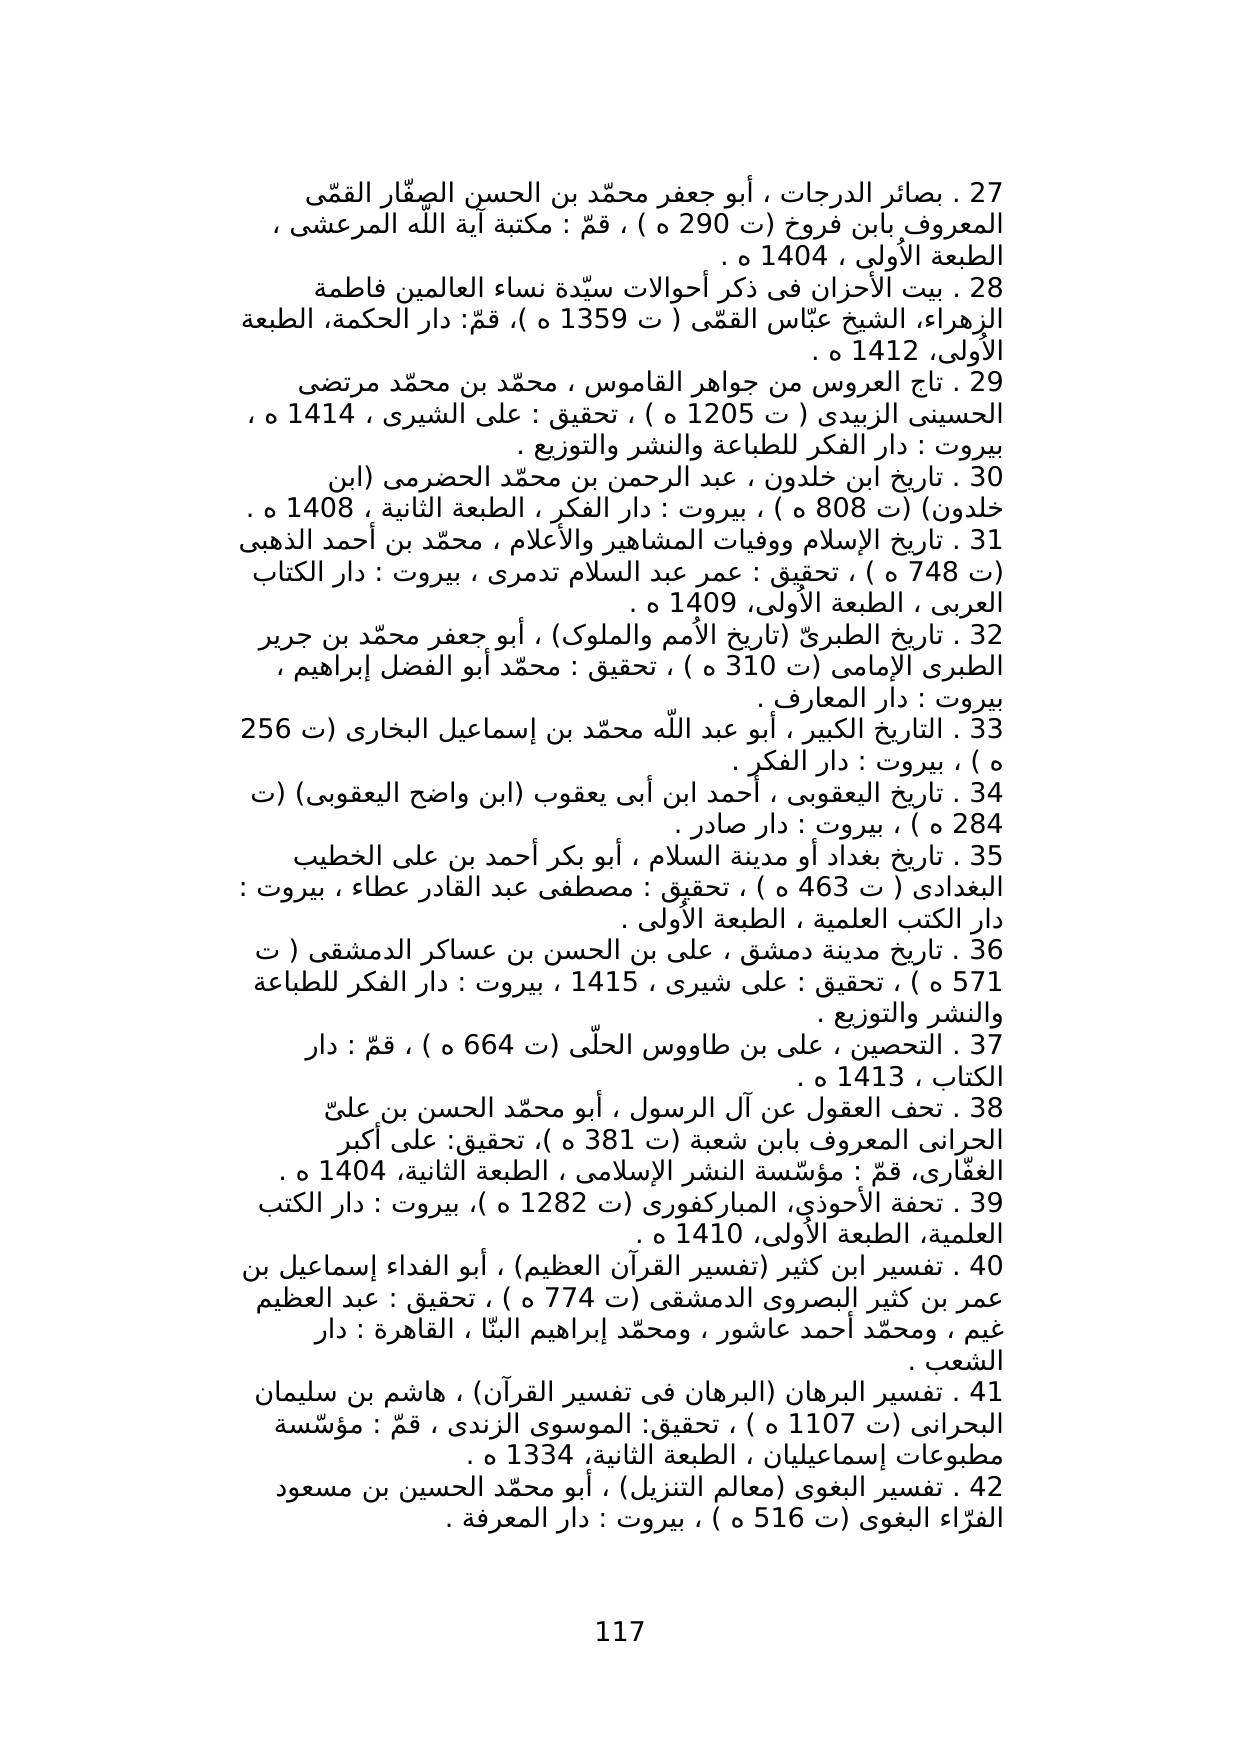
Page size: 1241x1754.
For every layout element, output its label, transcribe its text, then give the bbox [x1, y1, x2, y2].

text 40 . تفسیر ابن کثیر (تفسیر القرآن العظیم) ، أبو الفداء إسماعیل بن عمر بن کثیر البصروی الدمشقی (ت 774 ه ) ، تحقیق : عبد العظیم غیم ، ومحمّد أحمد عاشور ، ومحمّد إبراهیم البنّا ، القاهرة : دار الشعب . [236, 1250, 1004, 1377]
text 33 . التاریخ الکبیر ، أبو عبد اللّه محمّد بن إسماعیل البخاری (ت 256 ه ) ، بیروت : دار الفکر . [236, 714, 1004, 777]
text 39 . تحفة الأحوذی، المبارکفوری (ت 1282 ه )، بیروت : دار الکتب العلمیة، الطبعة الاُولی، 1410 ه . [236, 1187, 1004, 1250]
text 34 . تاریخ الیعقوبی ، أحمد ابن أبی یعقوب (ابن واضح الیعقوبی) (ت 284 ه ) ، بیروت : دار صادر . [236, 777, 1004, 840]
text 36 . تاریخ مدینة دمشق ، علی بن الحسن بن عساکر الدمشقی ( ت 571 ه ) ، تحقیق : علی شیری ، 1415 ، بیروت : دار الفکر للطباعة والنشر والتوزیع . [236, 935, 1004, 1029]
text 41 . تفسیر البرهان (البرهان فی تفسیر القرآن) ، هاشم بن سلیمان البحرانی (ت 1107 ه ) ، تحقیق: الموسوی الزندی ، قمّ : مؤسّسة مطبوعات إسماعیلیان ، الطبعة الثانیة، 1334 ه . [236, 1377, 1004, 1471]
text 31 . تاریخ الإسلام ووفیات المشاهیر والأعلام ، محمّد بن أحمد الذهبی (ت 748 ه ) ، تحقیق : عمر عبد السلام تدمری ، بیروت : دار الکتاب العربی ، الطبعة الاُولی، 1409 ه . [236, 524, 1004, 619]
text 35 . تاریخ بغداد أو مدینة السلام ، أبو بکر أحمد بن علی الخطیب البغدادی ( ت 463 ه ) ، تحقیق : مصطفی عبد القادر عطاء ، بیروت : دار الکتب العلمیة ، الطبعة الاُولی . [236, 840, 1004, 935]
text 27 . بصائر الدرجات ، أبو جعفر محمّد بن الحسن الصفّار القمّی المعروف بابن فروخ (ت 290 ه ) ، قمّ : مکتبة آیة اللّه المرعشی ، الطبعة الاُولی ، 1404 ه . [236, 177, 1004, 272]
text 29 . تاج العروس من جواهر القاموس ، محمّد بن محمّد مرتضی الحسینی الزبیدی ( ت 1205 ه ) ، تحقیق : علی الشیری ، 1414 ه ، بیروت : دار الفکر للطباعة والنشر والتوزیع . [236, 367, 1004, 461]
text 30 . تاریخ ابن خلدون ، عبد الرحمن بن محمّد الحضرمی (ابن خلدون) (ت 808 ه ) ، بیروت : دار الفکر ، الطبعة الثانیة ، 1408 ه . [236, 461, 1004, 524]
text 37 . التحصین ، علی بن طاووس الحلّی (ت 664 ه ) ، قمّ : دار الکتاب ، 1413 ه . [236, 1029, 1004, 1092]
text 38 . تحف العقول عن آل الرسول ، أبو محمّد الحسن بن علیّ الحرانی المعروف بابن شعبة (ت 381 ه )، تحقیق: علی أکبر الغفّاری، قمّ : مؤسّسة النشر الإسلامی ، الطبعة الثانیة، 1404 ه . [236, 1092, 1004, 1187]
text 32 . تاریخ الطبریّ (تاریخ الاُمم والملوک) ، أبو جعفر محمّد بن جریر الطبری الإمامی (ت 310 ه ) ، تحقیق : محمّد أبو الفضل إبراهیم ، بیروت : دار المعارف . [236, 619, 1004, 714]
text 28 . بیت الأحزان فی ذکر أحوالات سیّدة نساء العالمین فاطمة الزهراء، الشیخ عبّاس القمّی ( ت 1359 ه )، قمّ: دار الحکمة، الطبعة الاُولی، 1412 ه . [236, 272, 1004, 367]
text 42 . تفسیر البغوی (معالم التنزیل) ، أبو محمّد الحسین بن مسعود الفرّاء البغوی (ت 516 ه ) ، بیروت : دار المعرفة . [236, 1471, 1004, 1534]
